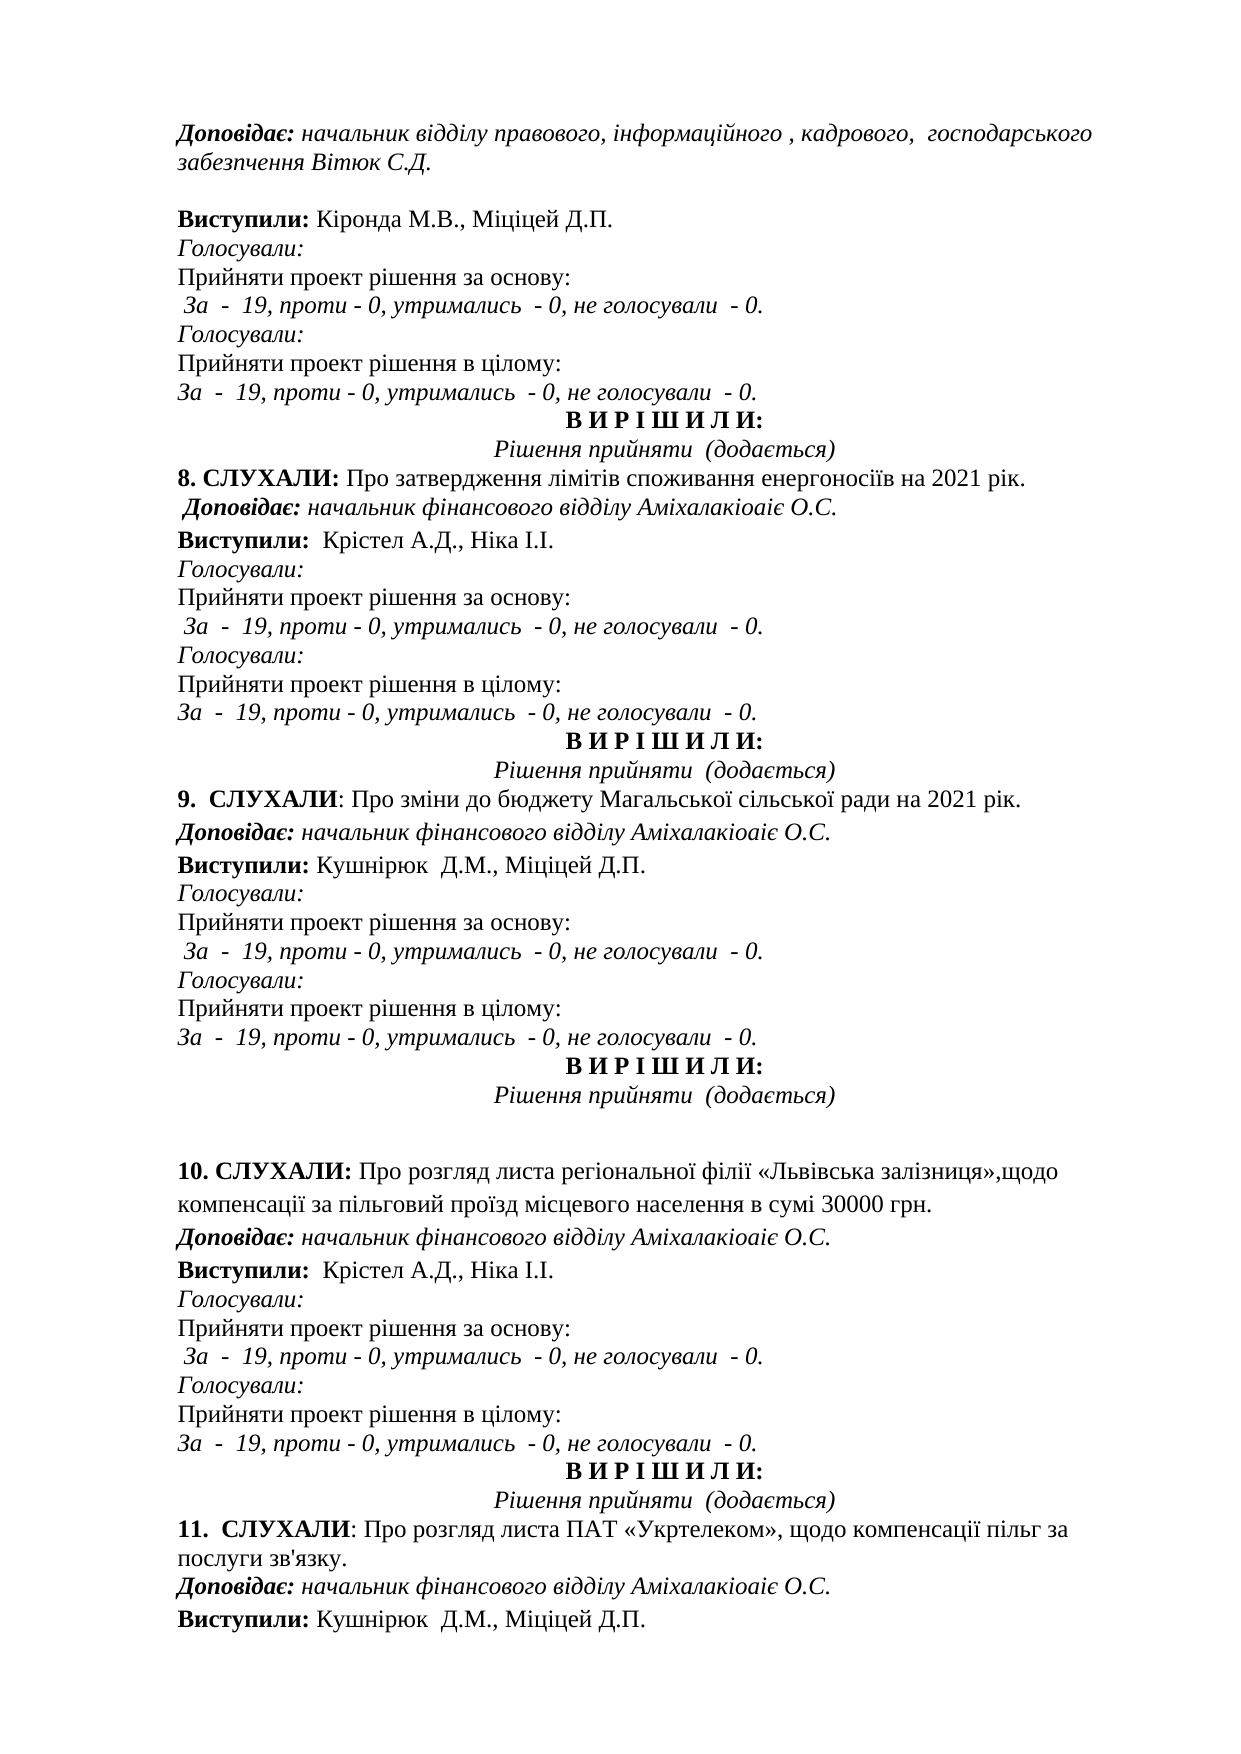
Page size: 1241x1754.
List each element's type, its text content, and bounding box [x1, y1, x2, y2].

text Прийняти проект рішення в цілому: [177, 669, 1152, 697]
text В И Р І Ш И Л И: [177, 1051, 1152, 1080]
text Рішення прийняти (додається) [177, 1485, 1152, 1514]
text В И Р І Ш И Л И: [177, 726, 1152, 755]
text Виступили: Крістел А.Д., Ніка І.І. [177, 525, 1152, 554]
text 11. СЛУХАЛИ: Про розгляд листа ПАТ «Укртелеком», щодо компенсації пільг за послуги зв'язку. [177, 1514, 1152, 1571]
text За - 19, проти - 0, утримались - 0, не голосували - 0. [177, 1428, 1152, 1456]
text 9. СЛУХАЛИ: Про зміни до бюджету Магальської сільської ради на 2021 рік. [177, 784, 1152, 812]
text Виступили: Крістел А.Д., Ніка І.І. [177, 1255, 1152, 1284]
text Доповідає: начальник фінансового відділу Аміхалакіоаіє О.С. [177, 1222, 1152, 1251]
text Рішення прийняти (додається) [177, 434, 1152, 463]
text Доповідає: начальник фінансового відділу Аміхалакіоаіє О.С. [177, 817, 1152, 845]
text 10. СЛУХАЛИ: Про розгляд листа регіональної філії «Львівська залізниця»,щодо компенсації за пільговий проїзд місцевого населення в сумі 30000 грн. [177, 1156, 1152, 1218]
text Рішення прийняти (додається) [177, 1080, 1152, 1108]
text Голосували: [177, 1370, 1152, 1399]
text Прийняти проект рішення в цілому: [177, 1399, 1152, 1428]
text Доповідає: начальник відділу правового, інформаційного , кадрового, господарського забезпчення Вітюк С.Д. [177, 118, 1152, 176]
text Голосували: [177, 878, 1152, 907]
text Голосували: [177, 319, 1152, 348]
text Прийняти проект рішення в цілому: [177, 348, 1152, 377]
text За - 19, проти - 0, утримались - 0, не голосували - 0. [177, 1341, 1152, 1370]
text Прийняти проект рішення за основу: [177, 262, 1152, 291]
text Доповідає: начальник фінансового відділу Аміхалакіоаіє О.С. [177, 492, 1152, 521]
text Рішення прийняти (додається) [177, 755, 1152, 784]
text Голосували: [177, 554, 1152, 582]
text Голосували: [177, 1284, 1152, 1313]
text За - 19, проти - 0, утримались - 0, не голосували - 0. [177, 377, 1152, 406]
text В И Р І Ш И Л И: [177, 406, 1152, 434]
text 8. СЛУХАЛИ: Про затвердження лімітів споживання енергоносіїв на 2021 рік. [177, 463, 1152, 492]
text Виступили: Кушнірюк Д.М., Міціцей Д.П. [177, 1604, 1152, 1633]
text За - 19, проти - 0, утримались - 0, не голосували - 0. [177, 936, 1152, 965]
text Голосували: [177, 233, 1152, 262]
text Виступили: Кіронда М.В., Міціцей Д.П. [177, 204, 1152, 233]
text Голосували: [177, 640, 1152, 669]
text Прийняти проект рішення за основу: [177, 1313, 1152, 1341]
text Прийняти проект рішення в цілому: [177, 993, 1152, 1022]
text Голосували: [177, 965, 1152, 993]
text За - 19, проти - 0, утримались - 0, не голосували - 0. [177, 697, 1152, 726]
text За - 19, проти - 0, утримались - 0, не голосували - 0. [177, 611, 1152, 640]
text Виступили: Кушнірюк Д.М., Міціцей Д.П. [177, 850, 1152, 878]
text Прийняти проект рішення за основу: [177, 907, 1152, 936]
text Прийняти проект рішення за основу: [177, 582, 1152, 611]
text За - 19, проти - 0, утримались - 0, не голосували - 0. [177, 1022, 1152, 1051]
text Доповідає: начальник фінансового відділу Аміхалакіоаіє О.С. [177, 1571, 1152, 1600]
text За - 19, проти - 0, утримались - 0, не голосували - 0. [177, 291, 1152, 319]
text В И Р І Ш И Л И: [177, 1456, 1152, 1485]
